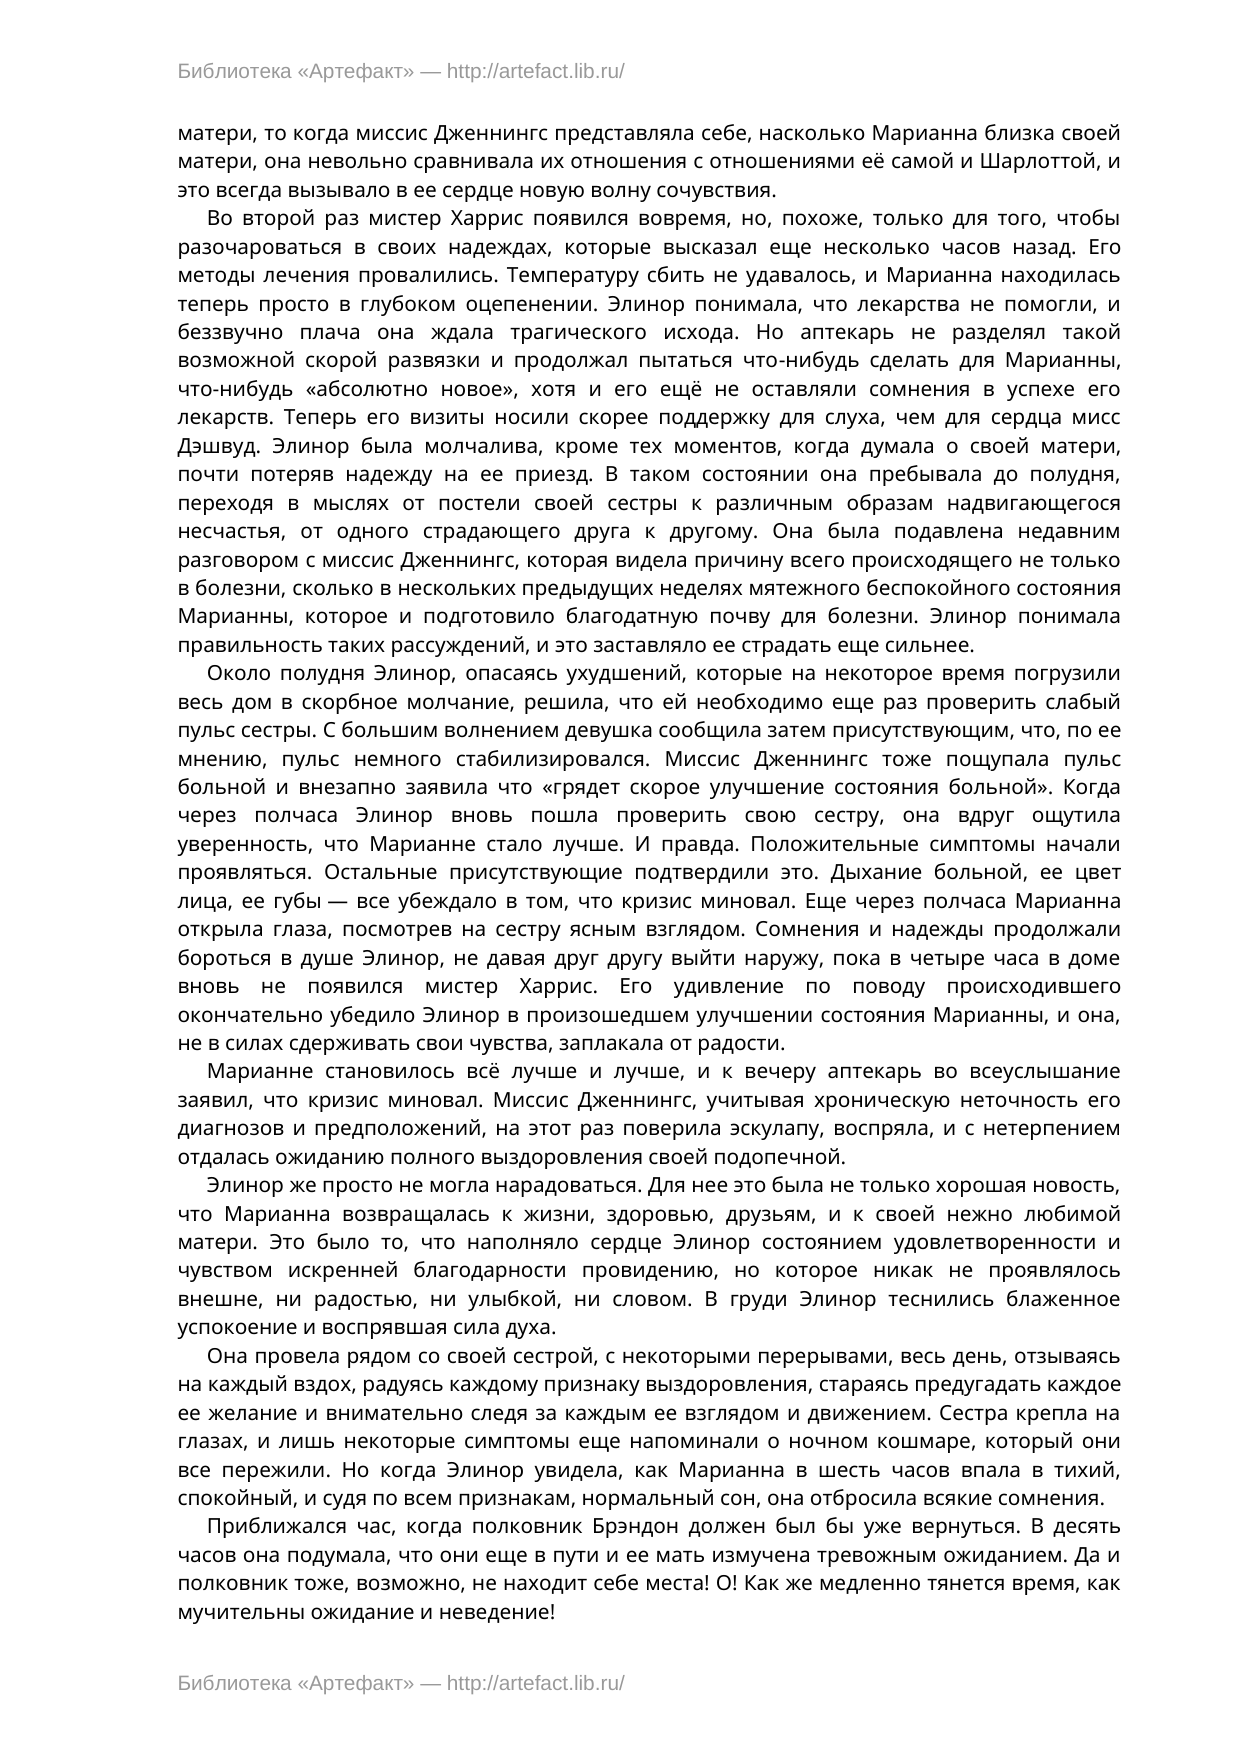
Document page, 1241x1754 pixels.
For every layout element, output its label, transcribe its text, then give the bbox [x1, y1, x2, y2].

text Приближался час, когда полковник Брэндон должен был бы уже вернуться. В десять часов она подумала, что они еще в пути и ее мать измучена тревожным ожиданием. Да и полковник тоже, возможно, не находит себе места! О! Как же медленно тянется время, как мучительны ожидание и неведение! [177, 1512, 1122, 1625]
text Элинор же просто не могла нарадоваться. Для нее это была не только хорошая новость, что Марианна возвращалась к жизни, здоровью, друзьям, и к своей нежно любимой матери. Это было то, что наполняло сердце Элинор состоянием удовлетворенности и чувством искренней благодарности провидению, но которое никак не проявлялось внешне, ни радостью, ни улыбкой, ни словом. В груди Элинор теснились блаженное успокоение и воспрявшая сила духа. [177, 1170, 1122, 1341]
text Она провела рядом со своей сестрой, с некоторыми перерывами, весь день, отзываясь на каждый вздох, радуясь каждому признаку выздоровления, стараясь предугадать каждое ее желание и внимательно следя за каждым ее взглядом и движением. Сестра крепла на глазах, и лишь некоторые симптомы еще напоминали о ночном кошмаре, который они все пережили. Но когда Элинор увидела, как Марианна в шесть часов впала в тихий, спокойный, и судя по всем признакам, нормальный сон, она отбросила всякие сомнения. [177, 1341, 1122, 1512]
text Около полудня Элинор, опасаясь ухудшений, которые на некоторое время погрузили весь дом в скорбное молчание, решила, что ей необходимо еще раз проверить слабый пульс сестры. С большим волнением девушка сообщила затем присутствующим, что, по ее мнению, пульс немного стабилизировался. Миссис Дженнингс тоже пощупала пульс больной и внезапно заявила что «грядет скорое улучшение состояния больной». Когда через полчаса Элинор вновь пошла проверить свою сестру, она вдруг ощутила уверенность, что Марианне стало лучше. И правда. Положительные симптомы начали проявляться. Остальные присутствующие подтвердили это. Дыхание больной, ее цвет лица, ее губы — все убеждало в том, что кризис миновал. Еще через полчаса Марианна открыла глаза, посмотрев на сестру ясным взглядом. Сомнения и надежды продолжали бороться в душе Элинор, не давая друг другу выйти наружу, пока в четыре часа в доме вновь не появился мистер Харрис. Его удивление по поводу происходившего окончательно убедило Элинор в произошедшем улучшении состояния Марианны, и она, не в силах сдерживать свои чувства, заплакала от радости. [177, 658, 1122, 1057]
text Во второй раз мистер Харрис появился вовремя, но, похоже, только для того, чтобы разочароваться в своих надеждах, которые высказал еще несколько часов назад. Его методы лечения провалились. Температуру сбить не удавалось, и Марианна находилась теперь просто в глубоком оцепенении. Элинор понимала, что лекарства не помогли, и беззвучно плача она ждала трагического исхода. Но аптекарь не разделял такой возможной скорой развязки и продолжал пытаться что-нибудь сделать для Марианны, что-нибудь «абсолютно новое», хотя и его ещё не оставляли сомнения в успехе его лекарств. Теперь его визиты носили скорее поддержку для слуха, чем для сердца мисс Дэшвуд. Элинор была молчалива, кроме тех моментов, когда думала о своей матери, почти потеряв надежду на ее приезд. В таком состоянии она пребывала до полудня, переходя в мыслях от постели своей сестры к различным образам надвигающегося несчастья, от одного страдающего друга к другому. Она была подавлена недавним разговором с миссис Дженнингс, которая видела причину всего происходящего не только в болезни, сколько в нескольких предыдущих неделях мятежного беспокойного состояния Марианны, которое и подготовило благодатную почву для болезни. Элинор понимала правильность таких рассуждений, и это заставляло ее страдать еще сильнее. [177, 203, 1122, 658]
text Марианне становилось всё лучше и лучше, и к вечеру аптекарь во всеуслышание заявил, что кризис миновал. Миссис Дженнингс, учитывая хроническую неточность его диагнозов и предположений, на этот раз поверила эскулапу, воспряла, и с нетерпением отдалась ожиданию полного выздоровления своей подопечной. [177, 1057, 1122, 1170]
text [177, 118, 1122, 203]
